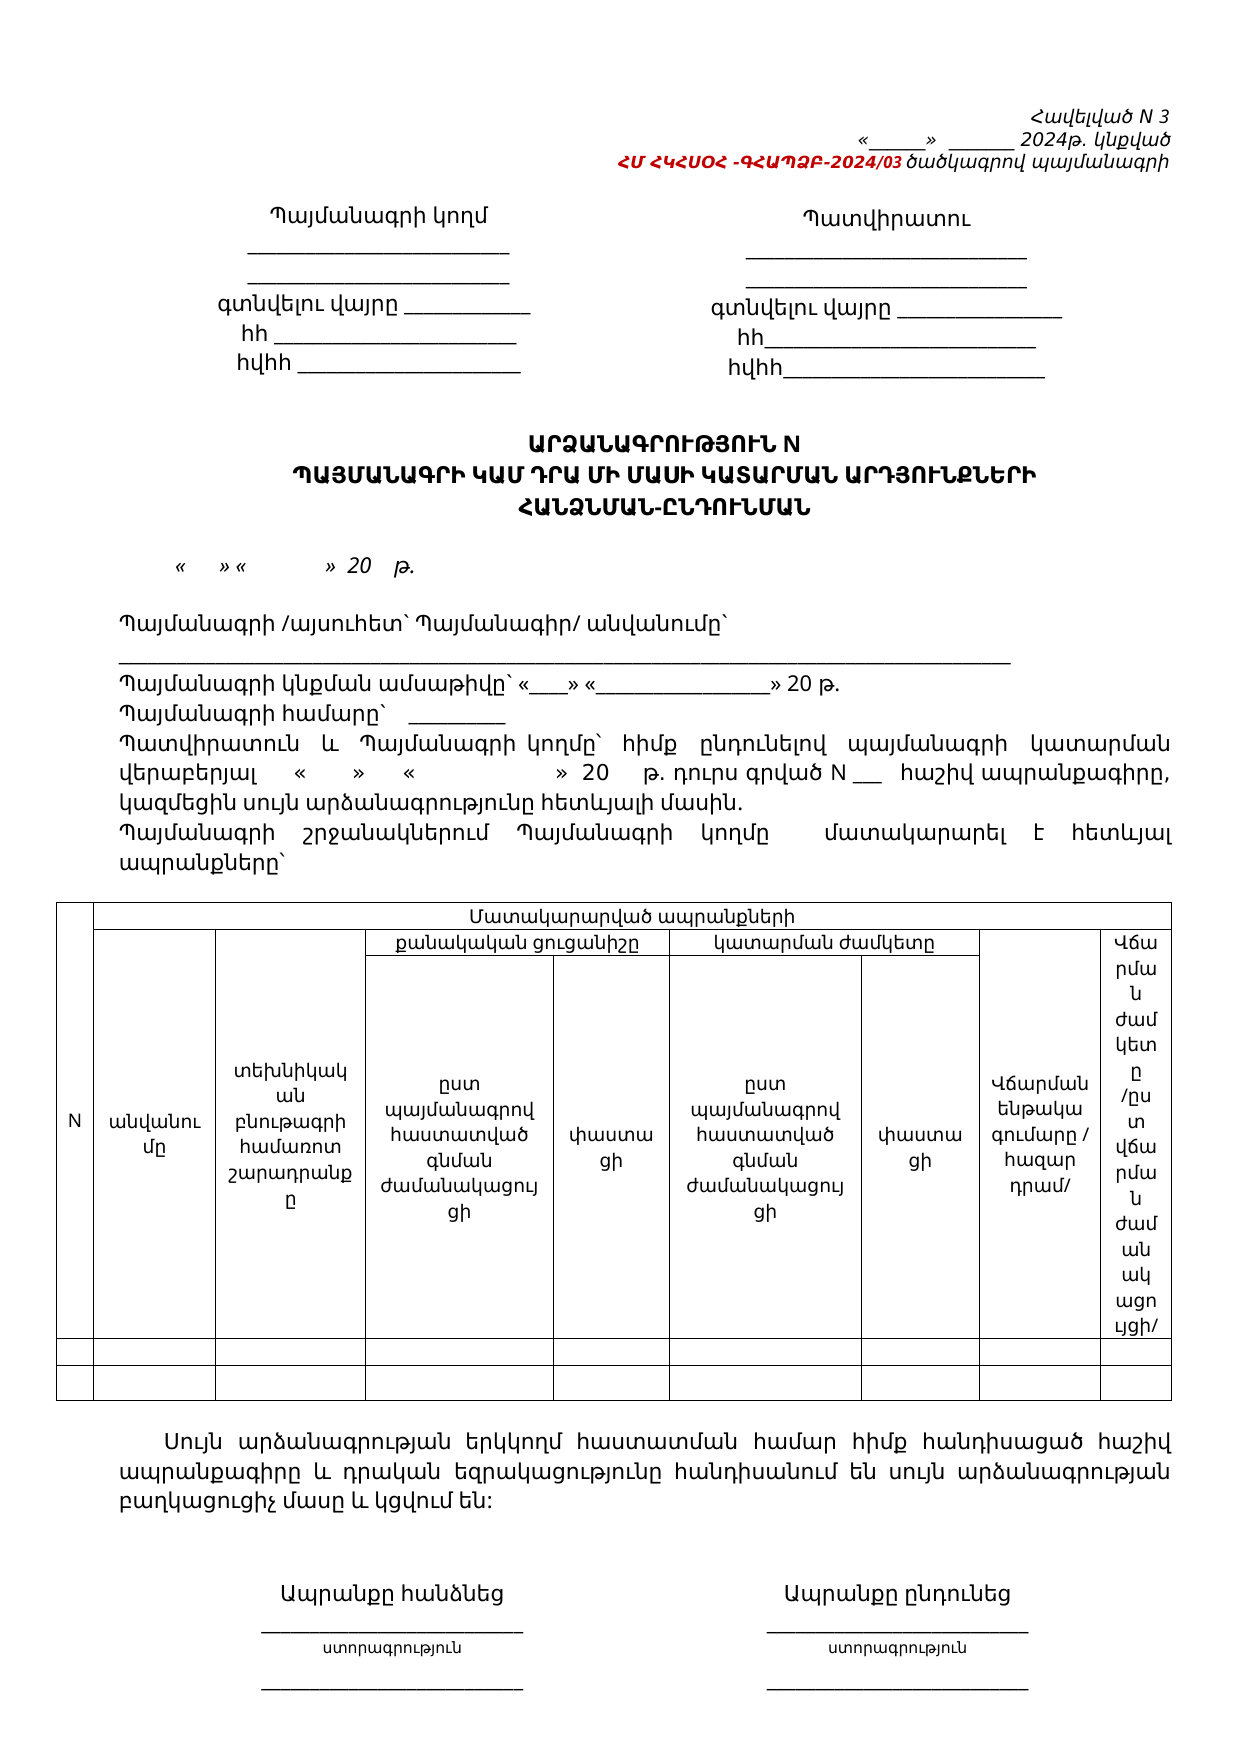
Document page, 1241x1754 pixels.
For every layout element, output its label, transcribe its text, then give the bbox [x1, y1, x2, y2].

table_header Պայմանագրի կողմ ___________________________ ___________________________ գտնվելու վայրը ______________ հհ _________________________ հվհհ _______________________ [137, 203, 620, 381]
table_cell [862, 1339, 979, 1364]
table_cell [140, 1659, 645, 1698]
table_cell ___________________________ ստորագրություն [140, 1608, 645, 1658]
text Հավելված N 3 [118, 103, 1171, 129]
text Պատվիրատուն և Պայմանագրի կողմը՝ հիմք ընդունելով պայմանագրի կատարման վերաբերյալ « » « » 20 թ. դուրս գրված N ___ հաշիվ ապրանքագիրը, կազմեցին սույն արձանագրությունը հետևյալի մասին. [118, 727, 1171, 817]
table_cell փաստացի [554, 956, 669, 1338]
table_header Մատակարարված ապրանքների [94, 903, 1171, 928]
table_header N [57, 903, 93, 1338]
table_cell ըստ պայմանագրով հաստատված գնման ժամանակացույցի [670, 956, 861, 1338]
table_header Ապրանքը ընդունեց [645, 1578, 1150, 1607]
table_cell [1101, 1366, 1171, 1399]
text «______» _______ 2024թ. կնքված [118, 129, 1171, 151]
table_cell [980, 1366, 1100, 1399]
text ԱՐՁԱՆԱԳՐՈՒԹՅՈՒՆ N [118, 428, 1171, 459]
table_cell [670, 1339, 861, 1364]
text Պայմանագրի կնքման ամսաթիվը` «____» «__________________» 20 թ. [118, 668, 1171, 698]
table_cell [554, 1366, 669, 1399]
table_cell քանակական ցուցանիշը [366, 930, 669, 955]
table_cell [216, 1366, 365, 1399]
text Սույն արձանագրության երկկողմ հաստատման համար հիմք հանդիսացած հաշիվ ապրանքագիրը և դրական եզրակացությունը հանդիսանում են սույն արձանագրության բաղկացուցիչ մասը և կցվում են: [118, 1426, 1171, 1515]
table_cell փաստացի [862, 956, 979, 1338]
table_cell կատարման ժամկետը [670, 930, 979, 955]
text ՀՄ ՀԿՀՍՕՀ -ԳՀԱՊՁԲ-2024/03 ծածկագրով պայմանագրի [118, 151, 1171, 173]
table_cell [862, 1366, 979, 1399]
table_cell [94, 1366, 215, 1399]
table_cell ըստ պայմանագրով հաստատված գնման ժամանակացույցի [366, 956, 553, 1338]
text ՊԱՅՄԱՆԱԳՐԻ ԿԱՄ ԴՐԱ ՄԻ ՄԱՍԻ ԿԱՏԱՐՄԱՆ ԱՐԴՅՈՒՆՔՆԵՐԻ [118, 459, 1171, 490]
table_cell [366, 1339, 553, 1364]
table_cell [366, 1366, 553, 1399]
table_cell [216, 1339, 365, 1364]
table_header Պատվիրատու _____________________________ _____________________________ գտնվելու վայրը _________________ հհ____________________________ հվհհ___________________________ [620, 203, 1153, 381]
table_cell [645, 1659, 1150, 1698]
table_cell [57, 1339, 93, 1364]
table_cell [554, 1339, 669, 1364]
table_header Ապրանքը հանձնեց [140, 1578, 645, 1607]
table_cell [670, 1366, 861, 1399]
table_cell ___________________________ ստորագրություն [645, 1608, 1150, 1658]
text Պայմանագրի շրջանակներում Պայմանագրի կողմը մատակարարել է հետևյալ ապրանքները՝ [118, 817, 1171, 876]
table_cell Վճարման ժամկետը /ըստ վճարման ժամանակացույցի/ [1101, 930, 1171, 1338]
table_cell Վճարման ենթակա գումարը /հազար դրամ/ [980, 930, 1100, 1338]
table_cell տեխնիկական բնութագրի համառոտ շարադրանքը [216, 930, 365, 1338]
table_cell [57, 1366, 93, 1399]
text ՀԱՆՁՆՄԱՆ-ԸՆԴՈՒՆՄԱՆ [118, 490, 1171, 522]
table_cell անվանումը [94, 930, 215, 1338]
table_cell [94, 1339, 215, 1364]
text Պայմանագրի /այսուհետ` Պայմանագիր/ անվանումը` ____________________________________________________________________________________________ [118, 608, 1171, 668]
table_cell [980, 1339, 1100, 1364]
text « » « » 20 թ. [118, 550, 1171, 580]
text Պայմանագրի համարը` __________ [118, 698, 1171, 727]
table_cell [1101, 1339, 1171, 1364]
